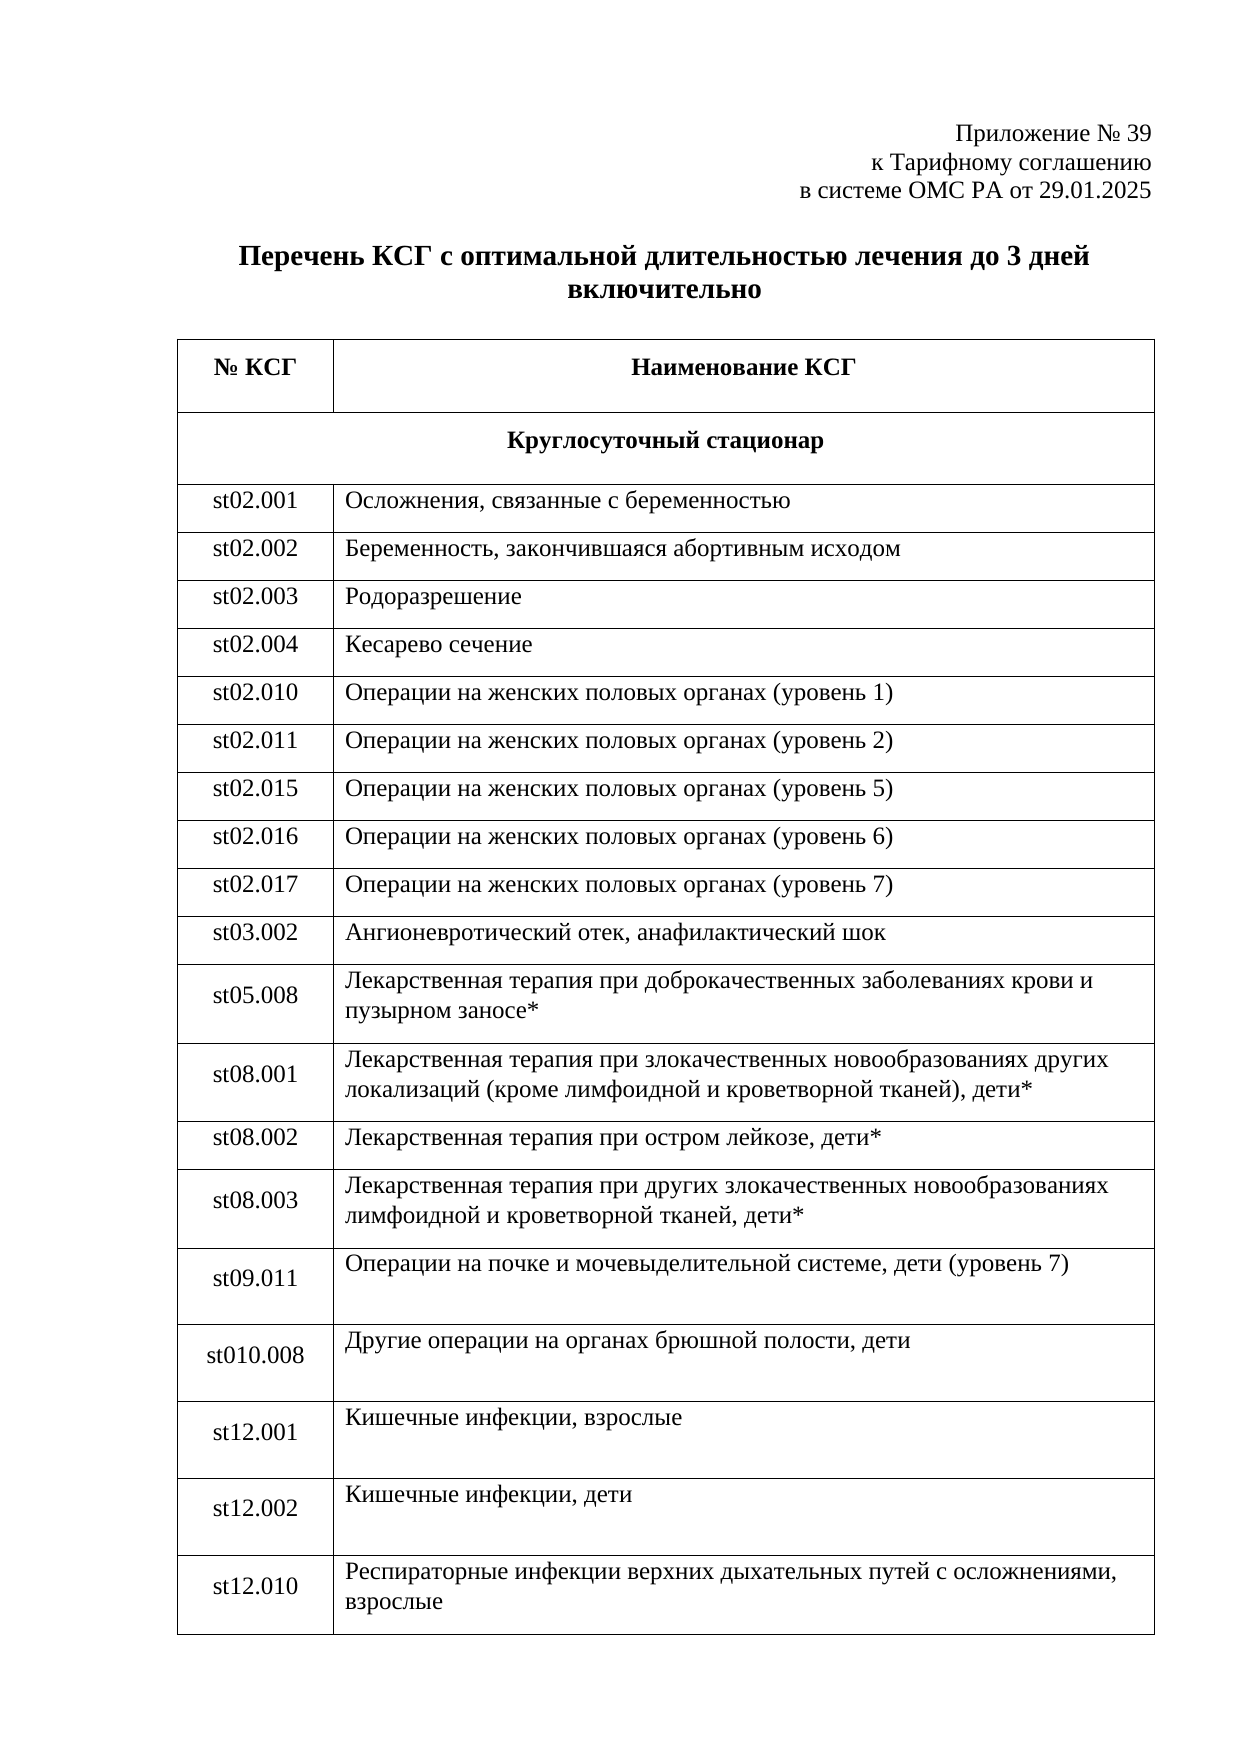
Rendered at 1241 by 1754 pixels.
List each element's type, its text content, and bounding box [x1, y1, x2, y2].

table_cell st03.002 [178, 917, 333, 964]
table_cell Осложнения, связанные с беременностью [334, 485, 1154, 532]
table_cell st08.003 [178, 1170, 333, 1247]
text в системе ОМС РА от 29.01.2025 [177, 176, 1152, 204]
text Перечень КСГ с оптимальной длительностью лечения до 3 дней включительно [177, 238, 1152, 305]
table_cell Операции на женских половых органах (уровень 6) [334, 821, 1154, 868]
table_cell Лекарственная терапия при злокачественных новообразованиях других локализаций (кроме лимфоидной и кроветворной тканей), дети* [334, 1044, 1154, 1121]
table_cell Кишечные инфекции, взрослые [334, 1402, 1154, 1478]
table_cell Круглосуточный стационар [178, 413, 1154, 484]
table_cell Беременность, закончившаяся абортивным исходом [334, 533, 1154, 580]
table_cell st02.011 [178, 725, 333, 772]
table_cell st02.004 [178, 629, 333, 676]
table_cell st08.002 [178, 1122, 333, 1169]
table_cell Операции на женских половых органах (уровень 7) [334, 869, 1154, 916]
table_cell Лекарственная терапия при других злокачественных новообразованиях лимфоидной и кроветворной тканей, дети* [334, 1170, 1154, 1247]
table_cell Операции на женских половых органах (уровень 1) [334, 677, 1154, 724]
table_cell st02.016 [178, 821, 333, 868]
table_header № КСГ [178, 340, 333, 412]
table_cell Лекарственная терапия при доброкачественных заболеваниях крови и пузырном заносе* [334, 965, 1154, 1043]
table_cell st02.003 [178, 581, 333, 628]
text Приложение № 39 [177, 118, 1152, 147]
table_cell st12.001 [178, 1402, 333, 1478]
table_cell Операции на почке и мочевыделительной системе, дети (уровень 7) [334, 1249, 1154, 1324]
table_cell Респираторные инфекции верхних дыхательных путей с осложнениями, взрослые [334, 1556, 1154, 1633]
text к Тарифному соглашению [177, 147, 1152, 176]
table_cell st02.002 [178, 533, 333, 580]
table_cell Кишечные инфекции, дети [334, 1479, 1154, 1555]
table_cell st02.015 [178, 773, 333, 820]
table_cell Кесарево сечение [334, 629, 1154, 676]
table_cell Другие операции на органах брюшной полости, дети [334, 1325, 1154, 1401]
table_cell st02.010 [178, 677, 333, 724]
table_cell Лекарственная терапия при остром лейкозе, дети* [334, 1122, 1154, 1169]
table_cell st02.017 [178, 869, 333, 916]
table_header Наименование КСГ [334, 340, 1154, 412]
table_cell st09.011 [178, 1249, 333, 1324]
table_cell st08.001 [178, 1044, 333, 1121]
table_cell Ангионевротический отек, анафилактический шок [334, 917, 1154, 964]
table_cell Операции на женских половых органах (уровень 2) [334, 725, 1154, 772]
table_cell st05.008 [178, 965, 333, 1043]
table_cell st12.002 [178, 1479, 333, 1555]
table_cell st010.008 [178, 1325, 333, 1401]
table_cell Операции на женских половых органах (уровень 5) [334, 773, 1154, 820]
table_cell Родоразрешение [334, 581, 1154, 628]
table_cell st02.001 [178, 485, 333, 532]
table_cell st12.010 [178, 1556, 333, 1633]
